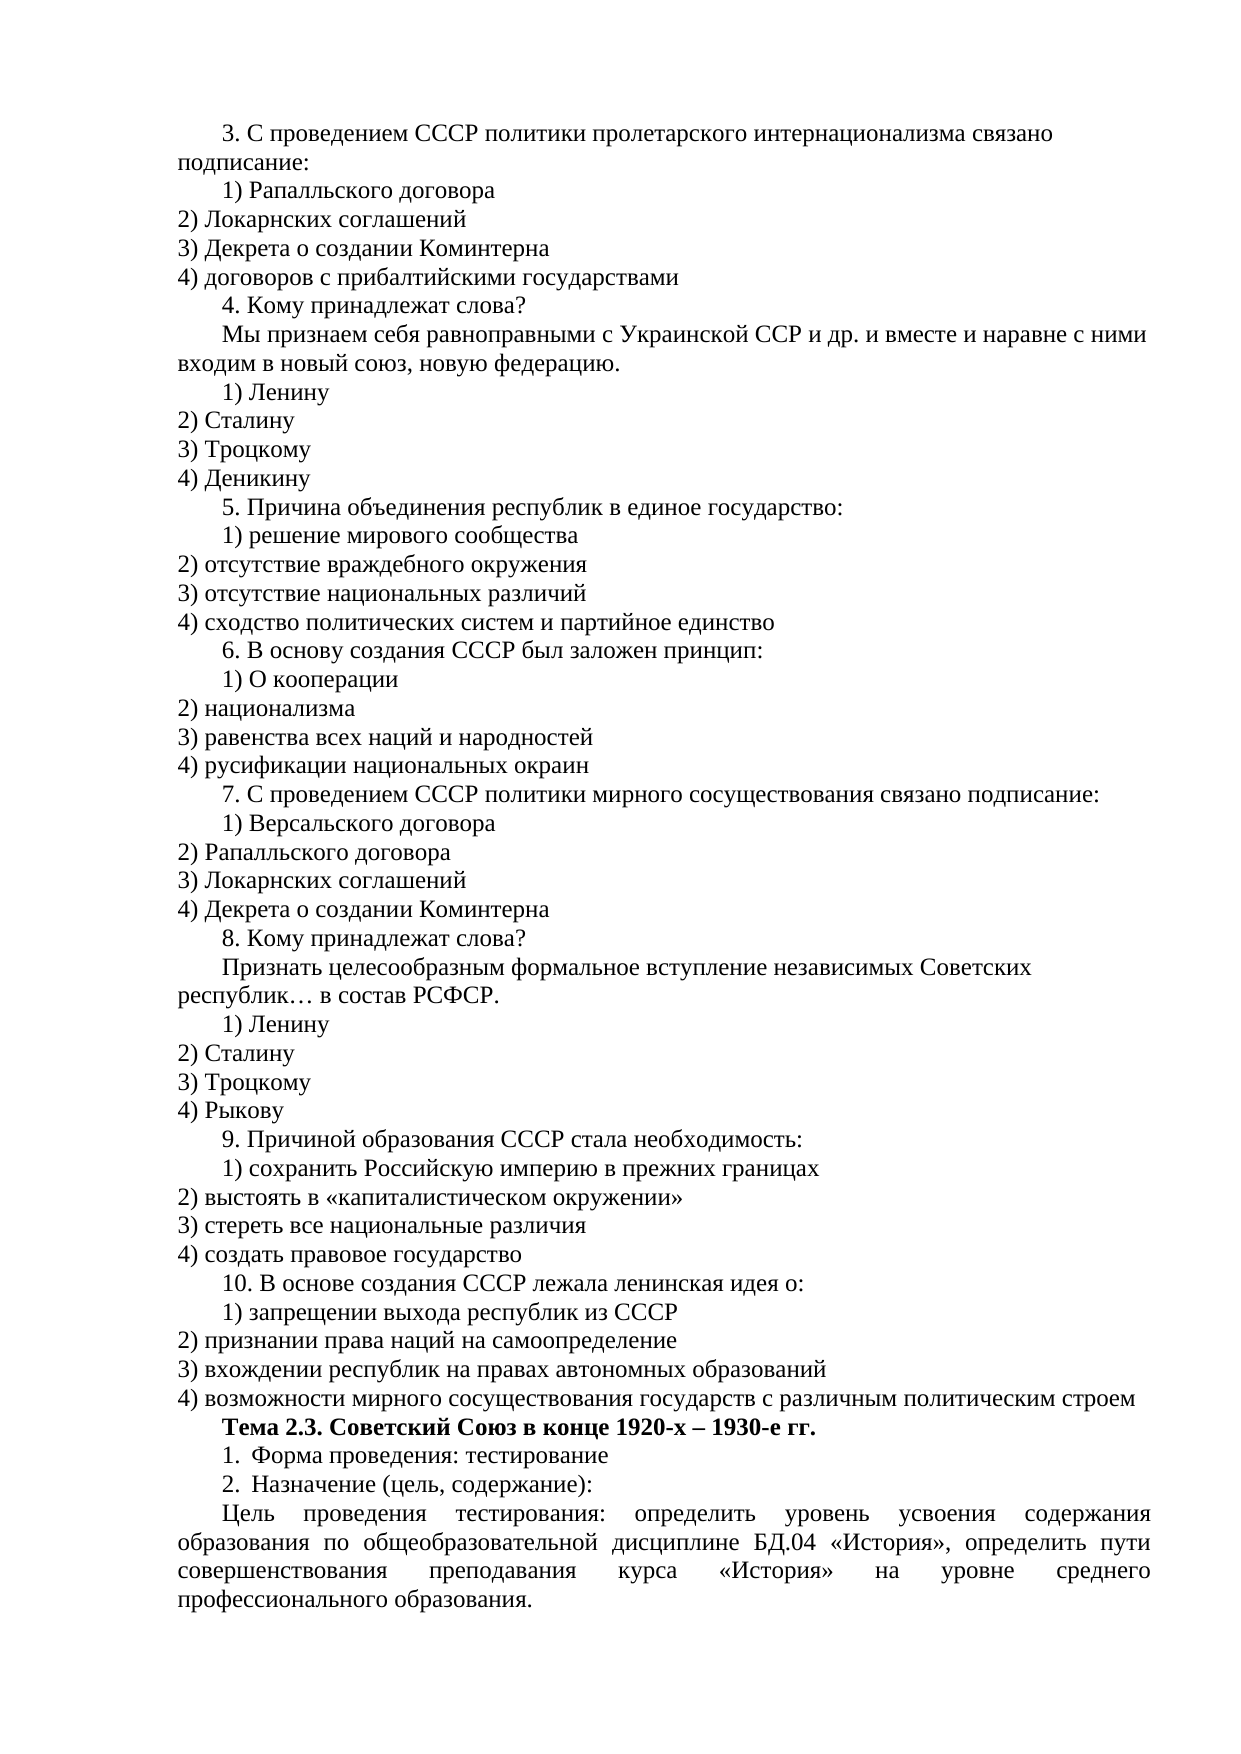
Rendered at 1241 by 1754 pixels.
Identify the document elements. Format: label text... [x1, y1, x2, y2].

text 1) решение мирового сообщества 2) отсутствие враждебного окружения 3) отсутствие национальных различий 4) сходство политических систем и партийное единство [177, 521, 1152, 636]
text 1) Рапалльского договора 2) Локарнских соглашений 3) Декрета о создании Коминтерна 4) договоров с прибалтийскими государствами [177, 176, 1152, 291]
text Цель проведения тестирования: определить уровень усвоения содержания образования по общеобразовательной дисциплине БД.04 «История», определить пути совершенствования преподавания курса «История» на уровне среднего профессионального образования. [177, 1498, 1152, 1613]
text 10. В основе создания СССР лежала ленинская идея о: [177, 1268, 1152, 1297]
text 1) запрещении выхода республик из СССР 2) признании права наций на самоопределение 3) вхождении республик на правах автономных образований 4) возможности мирного сосуществования государств с различным политическим строем [177, 1297, 1152, 1412]
text 6. В основу создания СССР был заложен принцип: [177, 636, 1152, 664]
text 1. Форма проведения: тестирование [177, 1441, 1152, 1469]
text Мы признаем себя равноправными с Украинской ССР и др. и вместе и наравне с ними входим в новый союз, новую федерацию. [177, 319, 1152, 377]
text 1) О кооперации 2) национализма 3) равенства всех наций и народностей 4) русификации национальных окраин [177, 664, 1152, 779]
text 9. Причиной образования СССР стала необходимость: [177, 1124, 1152, 1153]
text 1) Версальского договора 2) Рапалльского договора 3) Локарнских соглашений 4) Декрета о создании Коминтерна [177, 808, 1152, 923]
text 1) Ленину 2) Сталину 3) Троцкому 4) Рыкову [177, 1009, 1152, 1124]
text 8. Кому принадлежат слова? [177, 923, 1152, 952]
text 5. Причина объединения республик в единое государство: [177, 492, 1152, 521]
text 1) сохранить Российскую империю в прежних границах 2) выстоять в «капиталистическом окружении» 3) стереть все национальные различия 4) создать правовое государство [177, 1153, 1152, 1268]
text 1) Ленину 2) Сталину 3) Троцкому 4) Деникину [177, 377, 1152, 492]
text 2. Назначение (цель, содержание): [177, 1469, 1152, 1498]
text 4. Кому принадлежат слова? [177, 291, 1152, 319]
text Признать целесообразным формальное вступление независимых Советских республик… в состав РСФСР. [177, 952, 1152, 1009]
text 7. С проведением СССР политики мирного сосуществования связано подписание: [177, 779, 1152, 808]
text 3. С проведением СССР политики пролетарского интернационализма связано подписание: [177, 118, 1152, 176]
text Тема 2.3. Советский Союз в конце 1920-х – 1930-е гг. [177, 1412, 1152, 1441]
